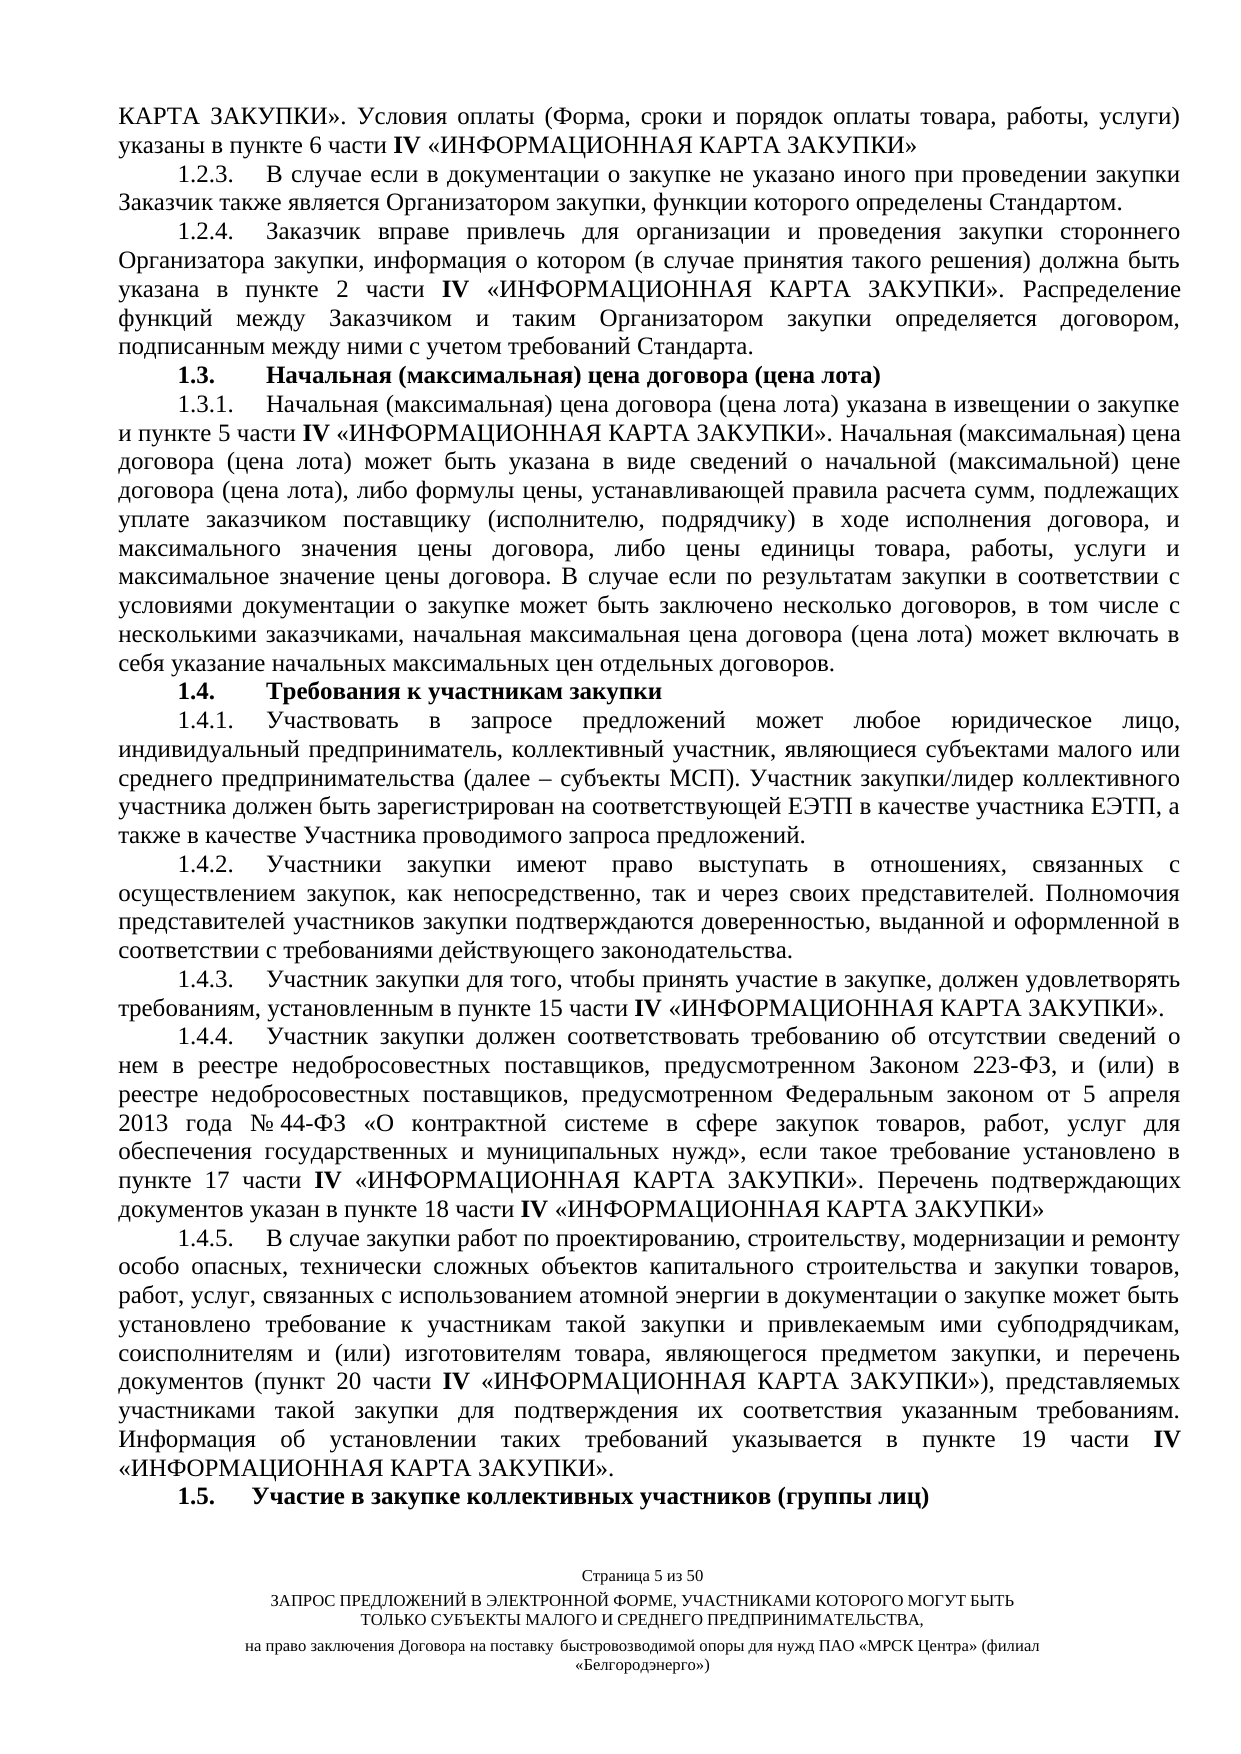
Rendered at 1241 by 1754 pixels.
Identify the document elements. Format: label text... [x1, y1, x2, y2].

subtitle Участвовать в запросе предложений может любое юридическое лицо, индивидуальный предприниматель, коллективный участник, являющиеся субъектами малого или среднего предпринимательства (далее – субъекты МСП). Участник закупки/лидер коллективного участника должен быть зарегистрирован на соответствующей ЕЭТП в качестве участника ЕЭТП, а также в качестве Участника проводимого запроса предложений. [118, 705, 1181, 849]
subtitle Участие в закупке коллективных участников (группы лиц) [118, 1481, 1181, 1510]
subtitle Требования к участникам закупки [118, 676, 1181, 705]
subtitle Начальная (максимальная) цена договора (цена лота) [118, 360, 1181, 389]
subtitle Заказчик вправе привлечь для организации и проведения закупки стороннего Организатора закупки, информация о котором (в случае принятия такого решения) должна быть указана в пункте 2 части IV «ИНФОРМАЦИОННАЯ КАРТА ЗАКУПКИ». Распределение функций между Заказчиком и таким Организатором закупки определяется договором, подписанным между ними с учетом требований Стандарта. [118, 216, 1181, 360]
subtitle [118, 101, 1181, 159]
subtitle В случае закупки работ по проектированию, строительству, модернизации и ремонту особо опасных, технически сложных объектов капитального строительства и закупки товаров, работ, услуг, связанных с использованием атомной энергии в документации о закупке может быть установлено требование к участникам такой закупки и привлекаемым ими субподрядчикам, соисполнителям и (или) изготовителям товара, являющегося предметом закупки, и перечень документов (пункт 20 части IV «ИНФОРМАЦИОННАЯ КАРТА ЗАКУПКИ»), представляемых участниками такой закупки для подтверждения их соответствия указанным требованиям. Информация об установлении таких требований указывается в пункте 19 части IV «ИНФОРМАЦИОННАЯ КАРТА ЗАКУПКИ». [118, 1223, 1181, 1481]
subtitle В случае если в документации о закупке не указано иного при проведении закупки Заказчик также является Организатором закупки, функции которого определены Стандартом. [118, 159, 1181, 216]
subtitle Участник закупки для того, чтобы принять участие в закупке, должен удовлетворять требованиям, установленным в пункте 15 части IV «ИНФОРМАЦИОННАЯ КАРТА ЗАКУПКИ». [118, 964, 1181, 1021]
subtitle Участники закупки имеют право выступать в отношениях, связанных с осуществлением закупок, как непосредственно, так и через своих представителей. Полномочия представителей участников закупки подтверждаются доверенностью, выданной и оформленной в соответствии с требованиями действующего законодательства. [118, 849, 1181, 964]
subtitle Участник закупки должен соответствовать требованию об отсутствии сведений о нем в реестре недобросовестных поставщиков, предусмотренном Законом 223-ФЗ, и (или) в реестре недобросовестных поставщиков, предусмотренном Федеральным законом от 5 апреля 2013 года № 44-ФЗ «О контрактной системе в сфере закупок товаров, работ, услуг для обеспечения государственных и муниципальных нужд», если такое требование установлено в пункте 17 части IV «ИНФОРМАЦИОННАЯ КАРТА ЗАКУПКИ». Перечень подтверждающих документов указан в пункте 18 части IV «ИНФОРМАЦИОННАЯ КАРТА ЗАКУПКИ» [118, 1021, 1181, 1223]
subtitle Начальная (максимальная) цена договора (цена лота) указана в извещении о закупке и пункте 5 части IV «ИНФОРМАЦИОННАЯ КАРТА ЗАКУПКИ». Начальная (максимальная) цена договора (цена лота) может быть указана в виде сведений о начальной (максимальной) цене договора (цена лота), либо формулы цены, устанавливающей правила расчета сумм, подлежащих уплате заказчиком поставщику (исполнителю, подрядчику) в ходе исполнения договора, и максимального значения цены договора, либо цены единицы товара, работы, услуги и максимальное значение цены договора. В случае если по результатам закупки в соответствии с условиями документации о закупке может быть заключено несколько договоров, в том числе с несколькими заказчиками, начальная максимальная цена договора (цена лота) может включать в себя указание начальных максимальных цен отдельных договоров. [118, 389, 1181, 676]
